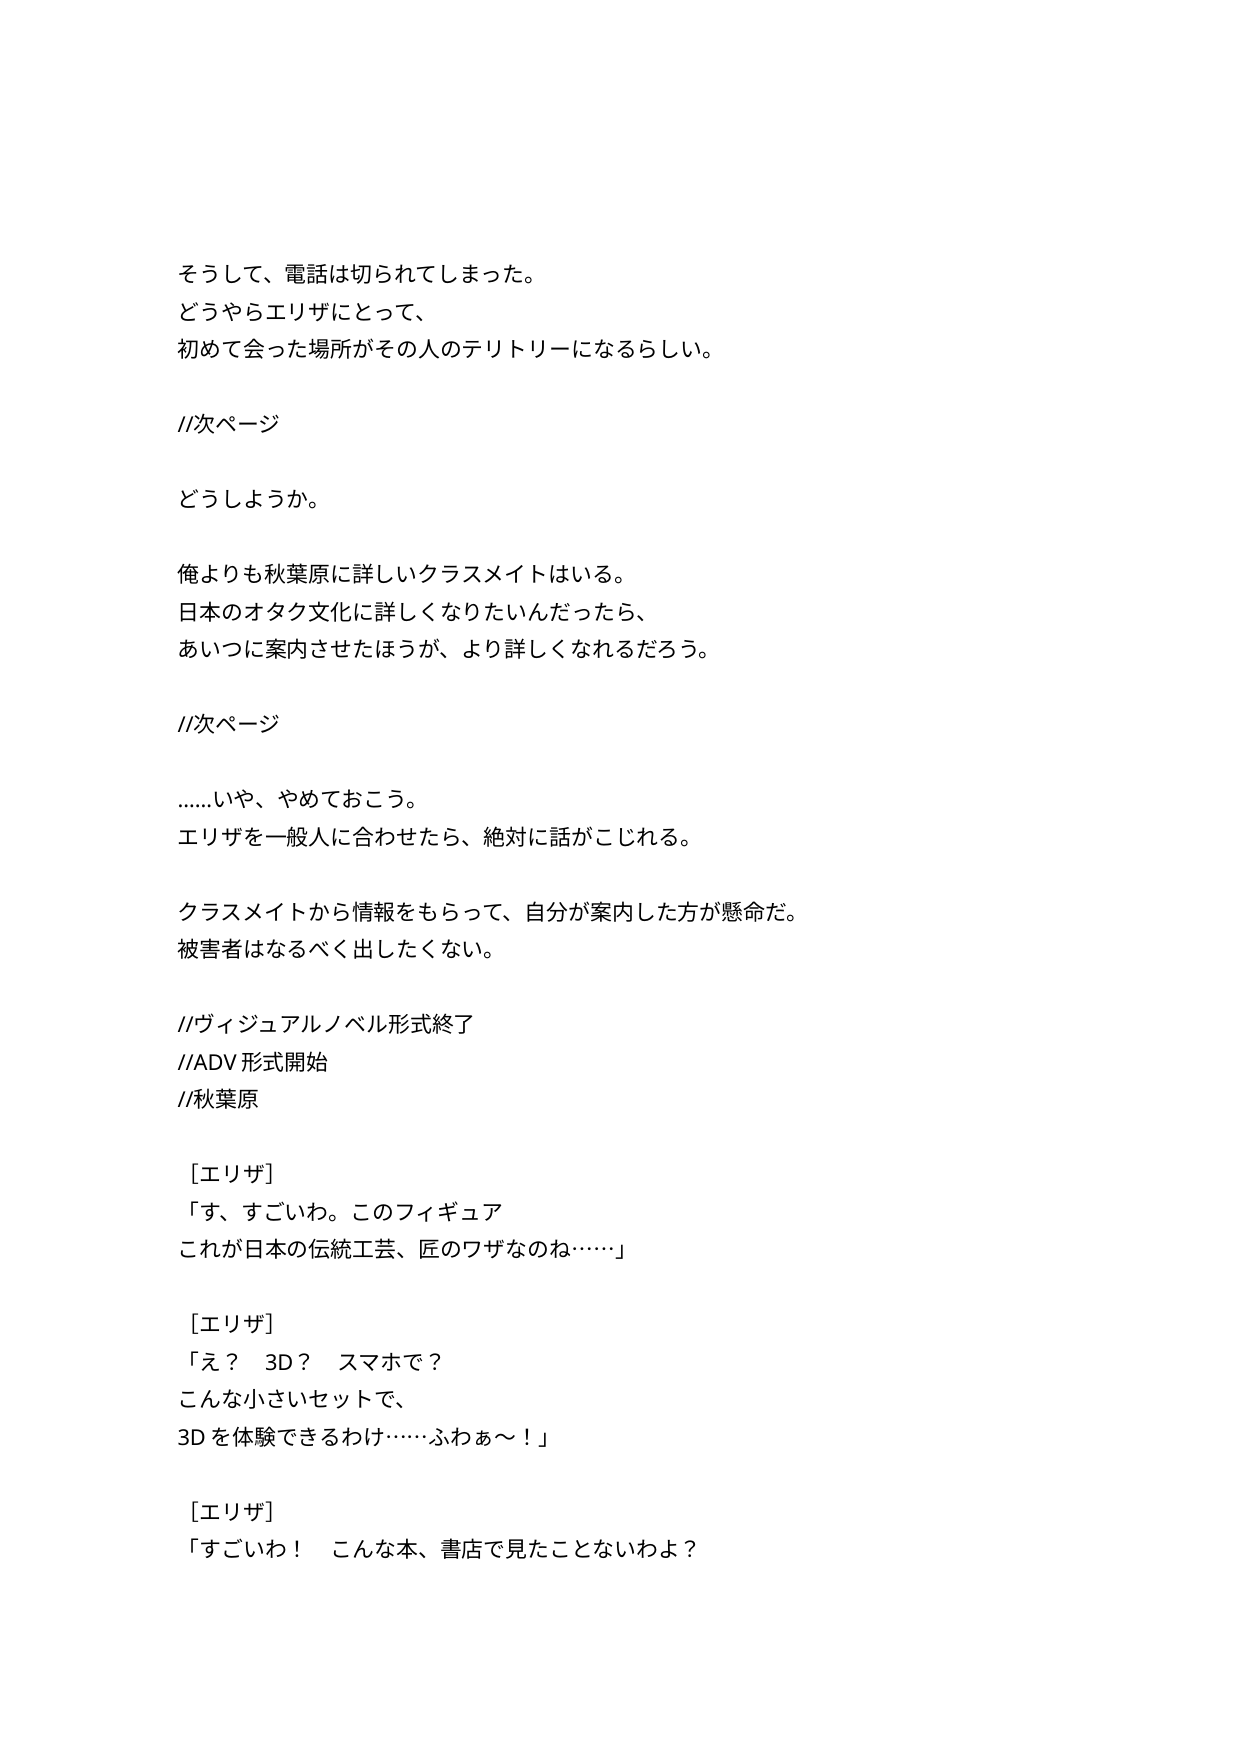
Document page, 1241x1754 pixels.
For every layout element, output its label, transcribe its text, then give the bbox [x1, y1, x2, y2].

text //次ページ [177, 404, 1063, 442]
text どうしようか。 [177, 479, 1063, 517]
text ［エリザ］ [177, 1304, 1063, 1342]
text ［エリザ］ [177, 1154, 1063, 1192]
text 「すごいわ！ こんな本、書店で見たことないわよ？ [177, 1529, 1063, 1567]
text あいつに案内させたほうが、より詳しくなれるだろう。 [177, 629, 1063, 667]
text クラスメイトから情報をもらって、自分が案内した方が懸命だ。 [177, 892, 1063, 929]
text ［エリザ］ [177, 1492, 1063, 1529]
text これが日本の伝統工芸、匠のワザなのね……」 [177, 1229, 1063, 1267]
text 3Dを体験できるわけ……ふわぁ～！」 [177, 1417, 1063, 1454]
text //次ページ [177, 704, 1063, 742]
text //秋葉原 [177, 1079, 1063, 1117]
text 日本のオタク文化に詳しくなりたいんだったら、 [177, 592, 1063, 629]
text //ADV形式開始 [177, 1042, 1063, 1079]
text エリザを一般人に合わせたら、絶対に話がこじれる。 [177, 817, 1063, 854]
text どうやらエリザにとって、 [177, 292, 1063, 329]
text 俺よりも秋葉原に詳しいクラスメイトはいる。 [177, 554, 1063, 592]
text 被害者はなるべく出したくない。 [177, 929, 1063, 967]
text 「え？ 3D？ スマホで？ [177, 1342, 1063, 1379]
text そうして、電話は切られてしまった。 [177, 254, 1063, 292]
text 初めて会った場所がその人のテリトリーになるらしい。 [177, 329, 1063, 367]
text 「す、すごいわ。このフィギュア [177, 1192, 1063, 1229]
text こんな小さいセットで、 [177, 1379, 1063, 1417]
text ……いや、やめておこう。 [177, 779, 1063, 817]
text //ヴィジュアルノベル形式終了 [177, 1004, 1063, 1042]
